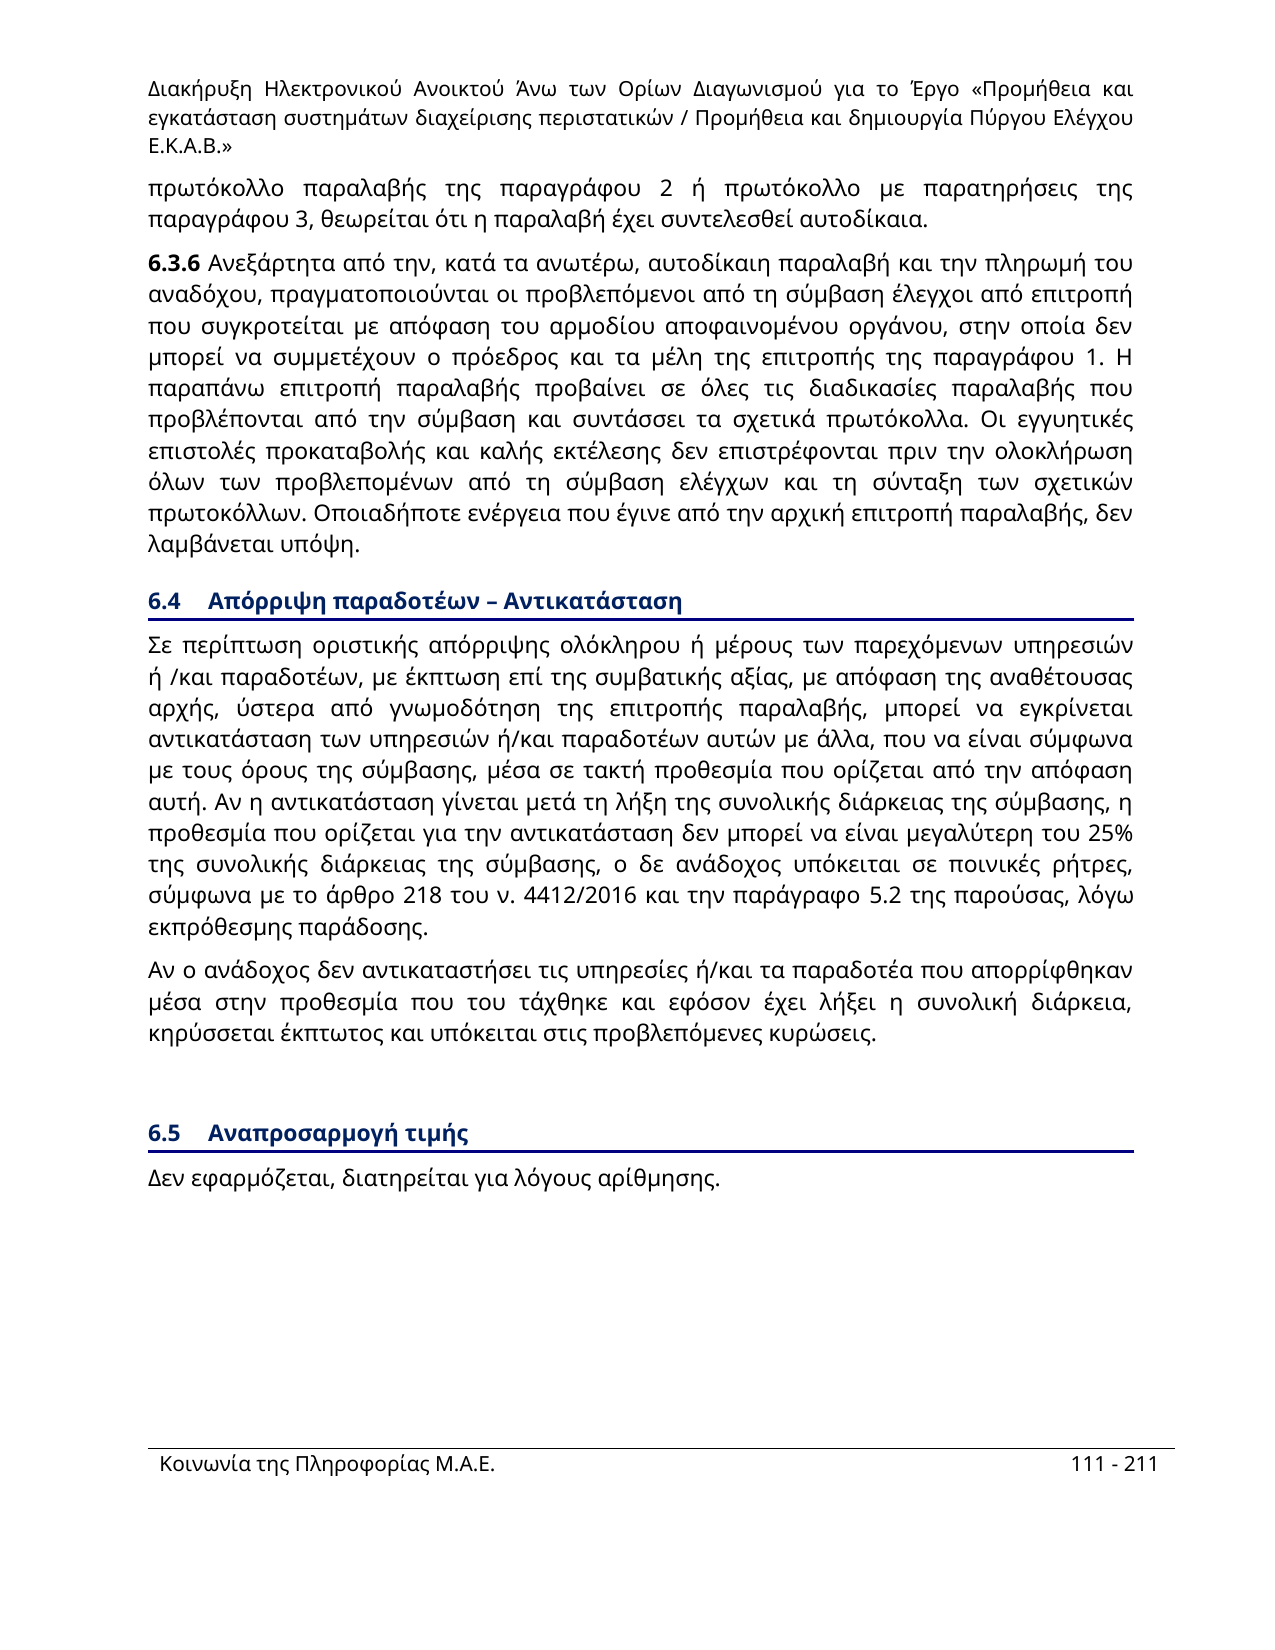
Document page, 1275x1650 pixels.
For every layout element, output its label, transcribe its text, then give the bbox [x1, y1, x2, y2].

text 6.3.6 Ανεξάρτητα από την, κατά τα ανωτέρω, αυτοδίκαιη παραλαβή και την πληρωμή του αναδόχου, πραγματοποιούνται οι προβλεπόμενοι από τη σύμβαση έλεγχοι από επιτροπή που συγκροτείται με απόφαση του αρμοδίου αποφαινομένου οργάνου, στην οποία δεν μπορεί να συμμετέχουν ο πρόεδρος και τα μέλη της επιτροπής της παραγράφου 1. Η παραπάνω επιτροπή παραλαβής προβαίνει σε όλες τις διαδικασίες παραλαβής που προβλέπονται από την σύμβαση και συντάσσει τα σχετικά πρωτόκολλα. Οι εγγυητικές επιστολές προκαταβολής και καλής εκτέλεσης δεν επιστρέφονται πριν την ολοκλήρωση όλων των προβλεπομένων από τη σύμβαση ελέγχων και τη σύνταξη των σχετικών πρωτοκόλλων. Οποιαδήποτε ενέργεια που έγινε από την αρχική επιτροπή παραλαβής, δεν λαμβάνεται υπόψη. [148, 247, 1134, 560]
text Σε περίπτωση οριστικής απόρριψης ολόκληρου ή μέρους των παρεχόμενων υπηρεσιών ή /και παραδοτέων, με έκπτωση επί της συμβατικής αξίας, με απόφαση της αναθέτουσας αρχής, ύστερα από γνωμοδότηση της επιτροπής παραλαβής, μπορεί να εγκρίνεται αντικατάσταση των υπηρεσιών ή/και παραδοτέων αυτών με άλλα, που να είναι σύμφωνα με τους όρους της σύμβασης, μέσα σε τακτή προθεσμία που ορίζεται από την απόφαση αυτή. Αν η αντικατάσταση γίνεται μετά τη λήξη της συνολικής διάρκειας της σύμβασης, η προθεσμία που ορίζεται για την αντικατάσταση δεν μπορεί να είναι μεγαλύτερη του 25% της συνολικής διάρκειας της σύμβασης, ο δε ανάδοχος υπόκειται σε ποινικές ρήτρες, σύμφωνα με το άρθρο 218 του ν. 4412/2016 και την παράγραφο 5.2 της παρούσας, λόγω εκπρόθεσμης παράδοσης. [148, 629, 1134, 942]
text Αν ο ανάδοχος δεν αντικαταστήσει τις υπηρεσίες ή/και τα παραδοτέα που απορρίφθηκαν μέσα στην προθεσμία που του τάχθηκε και εφόσον έχει λήξει η συνολική διάρκεια, κηρύσσεται έκπτωτος και υπόκειται στις προβλεπόμενες κυρώσεις. [148, 954, 1134, 1048]
text Δεν εφαρμόζεται, διατηρείται για λόγους αρίθμησης. [148, 1162, 1134, 1193]
subtitle Απόρριψη παραδοτέων – Αντικατάσταση [148, 585, 1134, 618]
subtitle Αναπροσαρμογή τιμής [148, 1117, 1134, 1150]
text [148, 172, 1134, 235]
